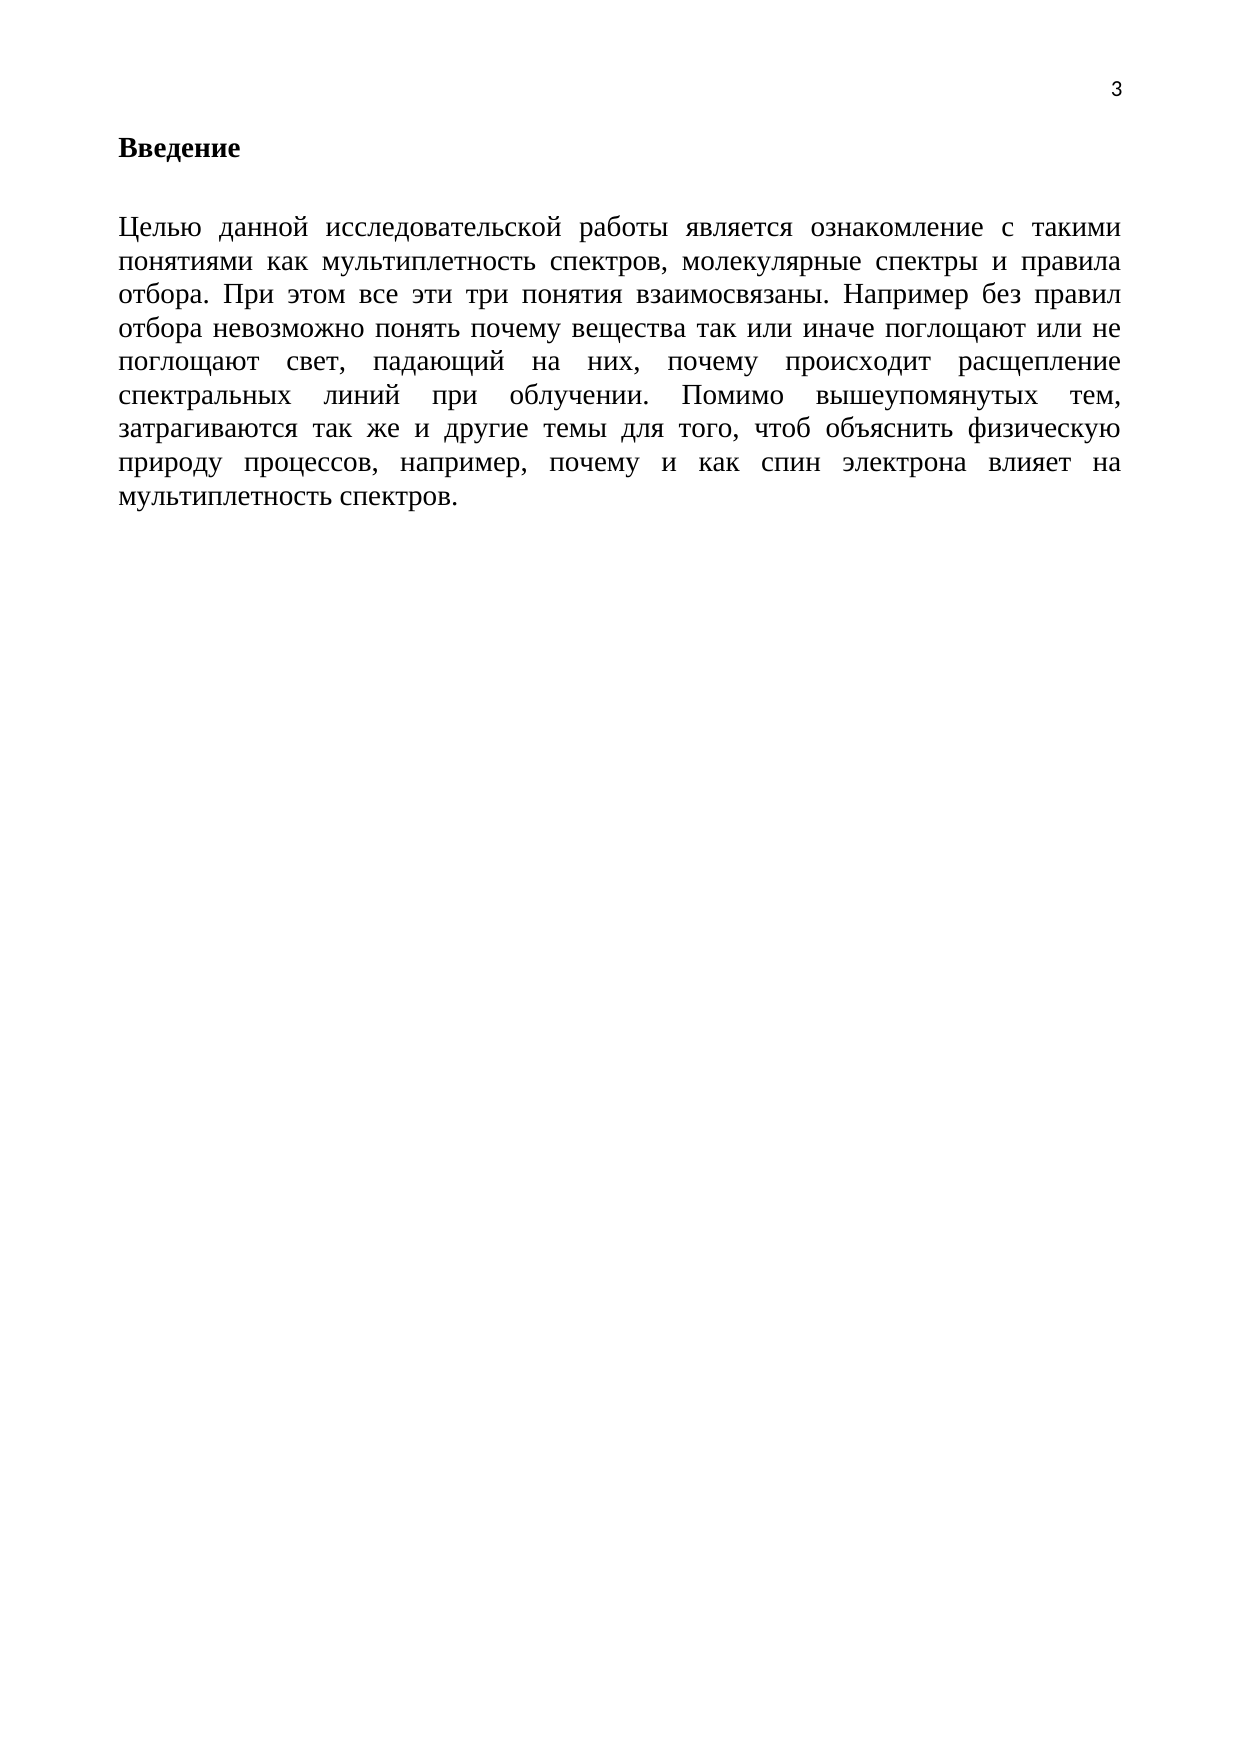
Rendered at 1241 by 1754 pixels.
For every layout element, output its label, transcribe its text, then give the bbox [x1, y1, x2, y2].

text Целью данной исследовательской работы является ознакомление с такими понятиями как мультиплетность спектров, молекулярные спектры и правила отбора. При этом все эти три понятия взаимосвязаны. Например без правил отбора невозможно понять почему вещества так или иначе поглощают или не поглощают свет, падающий на них, почему происходит расщепление спектральных линий при облучении. Помимо вышеупомянутых тем, затрагиваются так же и другие темы для того, чтоб объяснить физическую природу процессов, например, почему и как спин электрона влияет на мультиплетность спектров. [118, 209, 1122, 511]
text Введение [118, 130, 1122, 163]
